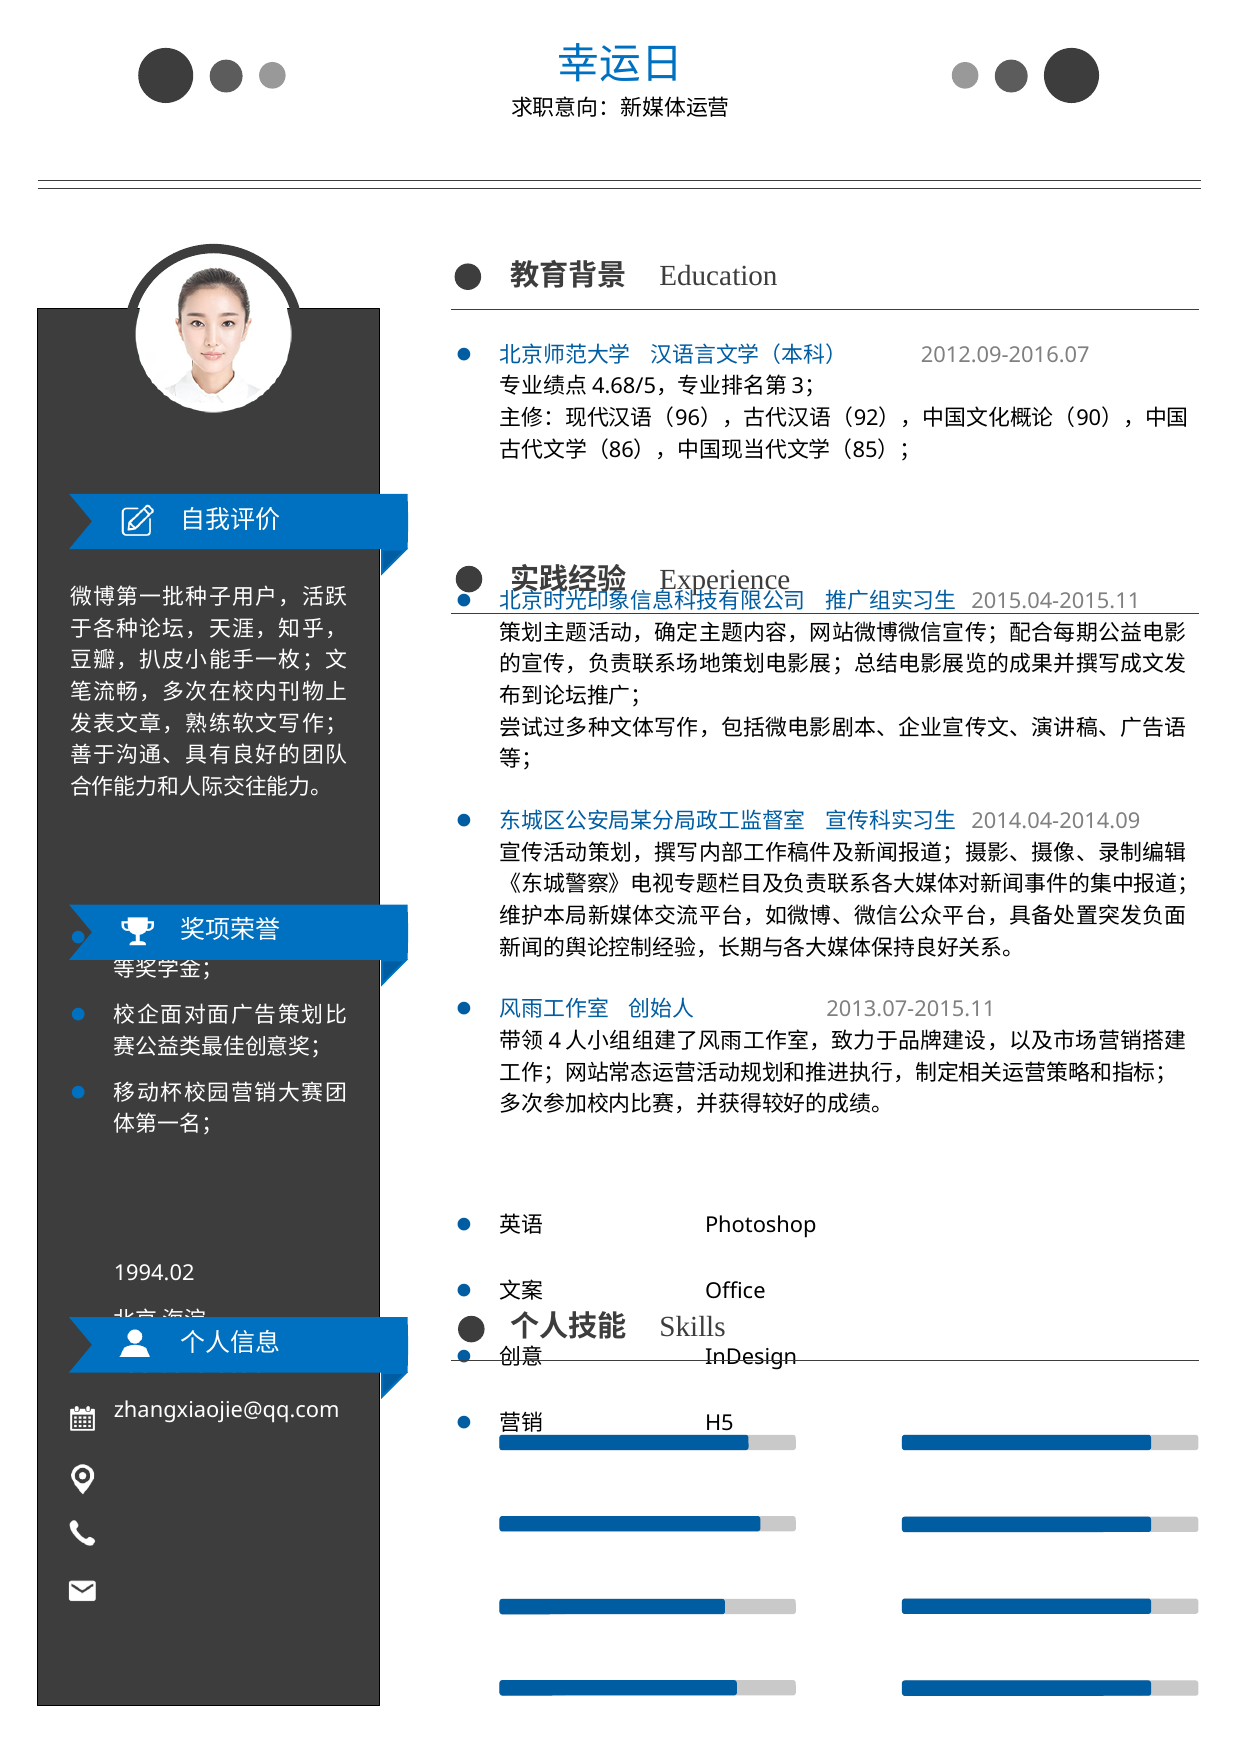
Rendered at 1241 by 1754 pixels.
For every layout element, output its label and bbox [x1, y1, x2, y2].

picture [119, 1327, 150, 1357]
picture [64, 1572, 100, 1609]
picture [119, 502, 156, 538]
picture [119, 913, 156, 949]
picture [64, 1461, 100, 1498]
picture [64, 1516, 100, 1552]
picture [134, 254, 293, 413]
picture [67, 1404, 97, 1434]
